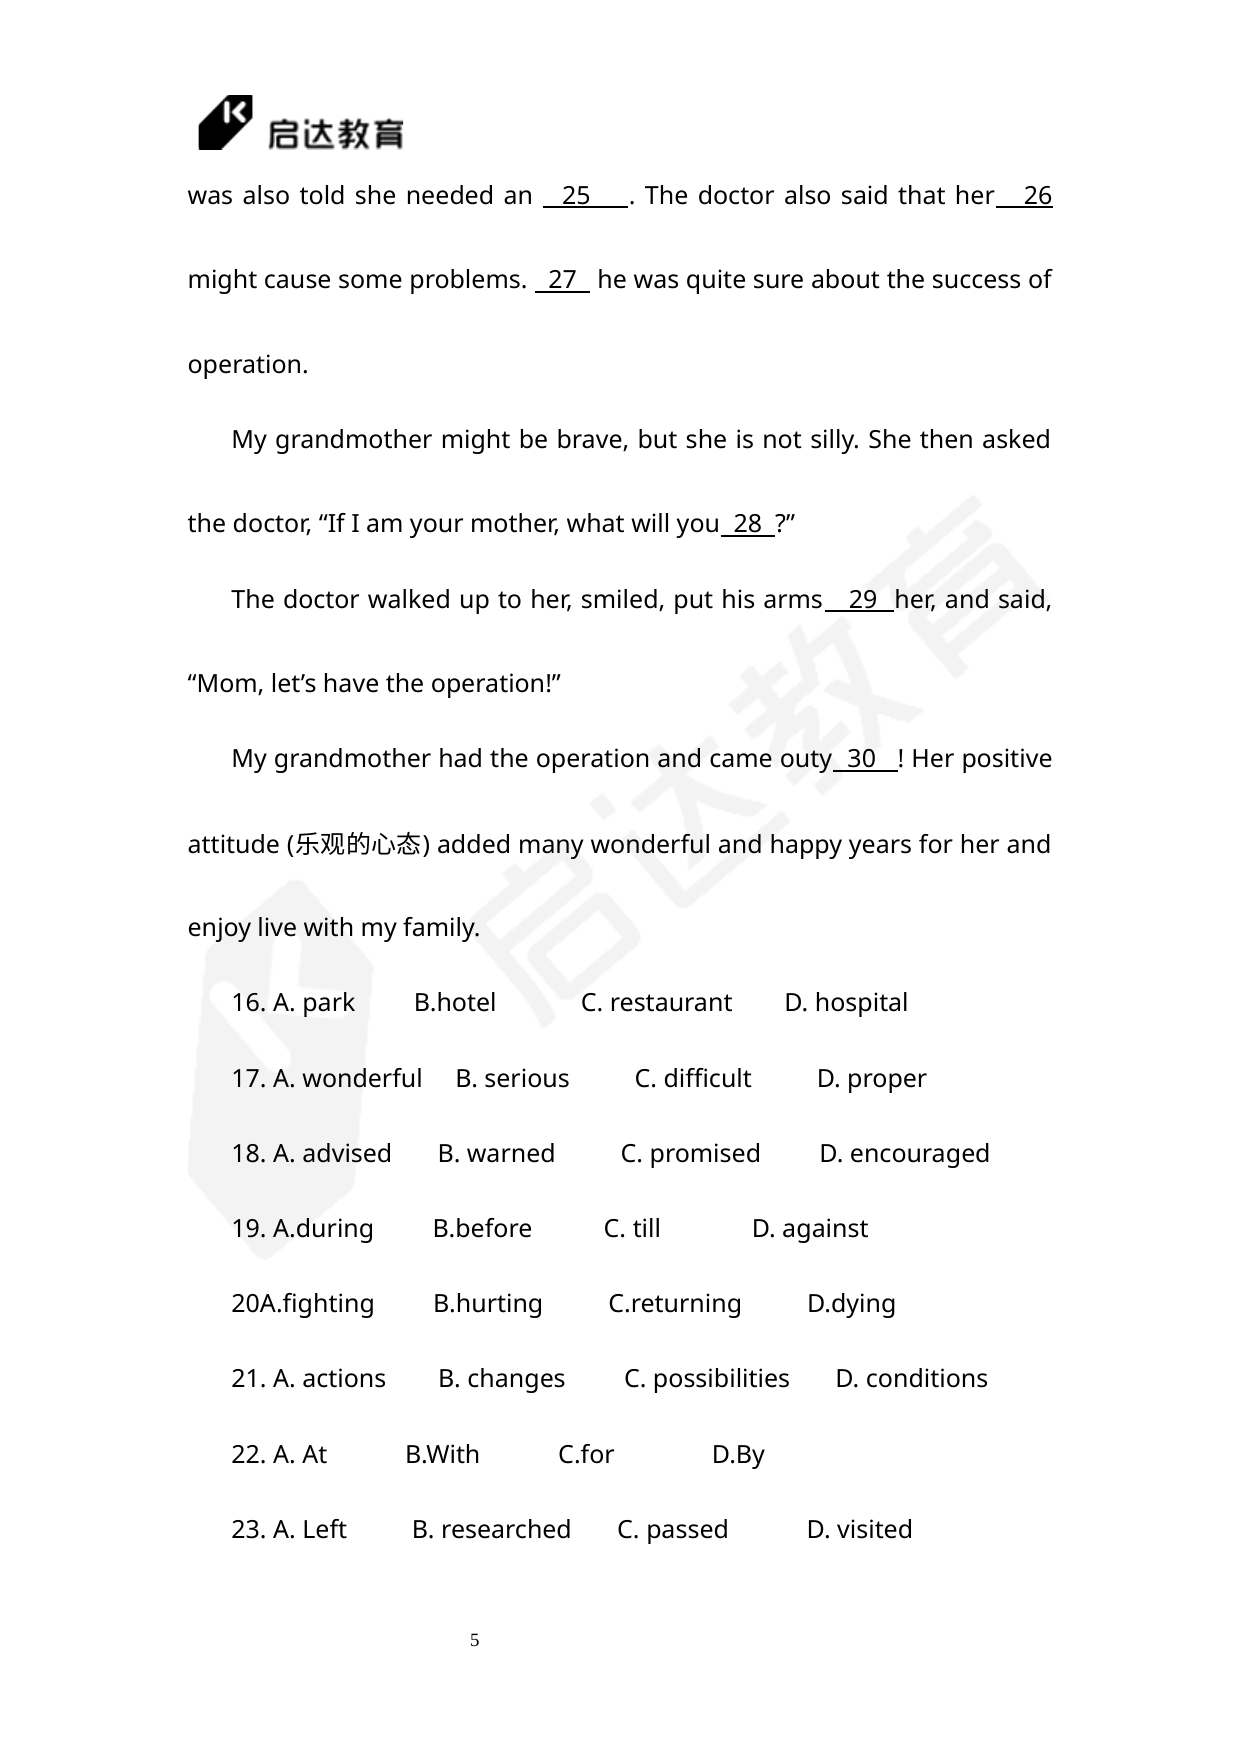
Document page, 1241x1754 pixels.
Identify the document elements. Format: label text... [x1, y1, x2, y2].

text My grandmother had the operation and came outy 30 ! Her positive attitude (乐观的心态) added many wonderful and happy years for her and enjoy live with my family. [187, 726, 1053, 959]
text 22. A. At B.With C.for D.By [187, 1421, 1053, 1486]
text 16. A. park B.hotel C. restaurant D. hospital [187, 970, 1053, 1035]
text 19. A.during B.before C. till D. against [187, 1195, 1053, 1260]
text 17. A. wonderful B. serious C. difficult D. proper [187, 1045, 1053, 1110]
text My grandmother might be brave, but she is not silly. She then asked the doctor, “If I am your mother, what will you 28 ?” [187, 406, 1053, 556]
text 18. A. advised B. warned C. promised D. encouraged [187, 1120, 1053, 1185]
text The doctor walked up to her, smiled, put his arms 29 her, and said, “Mom, let’s have the operation!” [187, 566, 1053, 715]
picture [198, 95, 404, 150]
text 21. A. actions B. changes C. possibilities D. conditions [187, 1346, 1053, 1411]
text 20A.fighting B.hurting C.returning D.dying [187, 1271, 1053, 1336]
text 23. A. Left B. researched C. passed D. visited [187, 1496, 1053, 1561]
